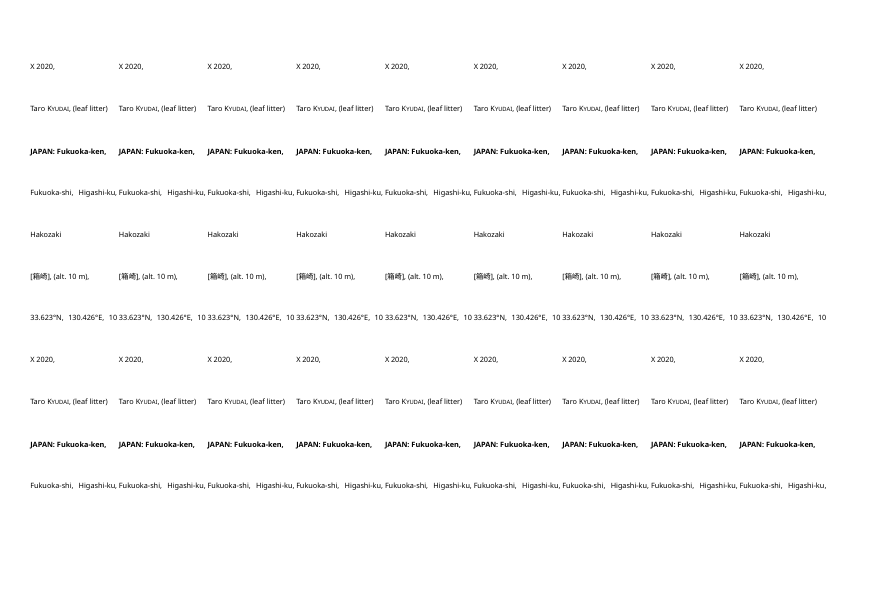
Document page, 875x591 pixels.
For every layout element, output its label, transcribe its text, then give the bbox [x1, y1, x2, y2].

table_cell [739, 45, 827, 130]
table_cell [561, 423, 650, 507]
table_cell JAPAN: Fukuoka-ken, Fukuoka-shi, Higashi-ku, Hakozaki [箱崎], (alt. 10 m), 33.623°N, 130.426°E, 10 X 2020, Taro Kyudai, (leaf litter) [207, 130, 295, 423]
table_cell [650, 423, 739, 507]
table_cell JAPAN: Fukuoka-ken, Fukuoka-shi, Higashi-ku, Hakozaki [箱崎], (alt. 10 m), 33.623°N, 130.426°E, 10 X 2020, Taro Kyudai, (leaf litter) [739, 130, 827, 423]
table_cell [739, 423, 827, 507]
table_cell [561, 45, 650, 130]
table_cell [118, 45, 207, 130]
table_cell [650, 45, 739, 130]
table_cell JAPAN: Fukuoka-ken, Fukuoka-shi, Higashi-ku, Hakozaki [箱崎], (alt. 10 m), 33.623°N, 130.426°E, 10 X 2020, Taro Kyudai, (leaf litter) [473, 130, 561, 423]
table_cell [30, 423, 118, 507]
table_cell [295, 423, 384, 507]
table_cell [207, 423, 295, 507]
table_cell JAPAN: Fukuoka-ken, Fukuoka-shi, Higashi-ku, Hakozaki [箱崎], (alt. 10 m), 33.623°N, 130.426°E, 10 X 2020, Taro Kyudai, (leaf litter) [118, 130, 207, 423]
table_cell JAPAN: Fukuoka-ken, Fukuoka-shi, Higashi-ku, Hakozaki [箱崎], (alt. 10 m), 33.623°N, 130.426°E, 10 X 2020, Taro Kyudai, (leaf litter) [30, 130, 118, 423]
table_cell JAPAN: Fukuoka-ken, Fukuoka-shi, Higashi-ku, Hakozaki [箱崎], (alt. 10 m), 33.623°N, 130.426°E, 10 X 2020, Taro Kyudai, (leaf litter) [650, 130, 739, 423]
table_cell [207, 45, 295, 130]
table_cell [295, 45, 384, 130]
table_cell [473, 423, 561, 507]
table_cell JAPAN: Fukuoka-ken, Fukuoka-shi, Higashi-ku, Hakozaki [箱崎], (alt. 10 m), 33.623°N, 130.426°E, 10 X 2020, Taro Kyudai, (leaf litter) [384, 130, 473, 423]
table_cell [384, 423, 473, 507]
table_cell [384, 45, 473, 130]
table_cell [30, 45, 118, 130]
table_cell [118, 423, 207, 507]
table_cell JAPAN: Fukuoka-ken, Fukuoka-shi, Higashi-ku, Hakozaki [箱崎], (alt. 10 m), 33.623°N, 130.426°E, 10 X 2020, Taro Kyudai, (leaf litter) [561, 130, 650, 423]
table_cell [473, 45, 561, 130]
table_cell JAPAN: Fukuoka-ken, Fukuoka-shi, Higashi-ku, Hakozaki [箱崎], (alt. 10 m), 33.623°N, 130.426°E, 10 X 2020, Taro Kyudai, (leaf litter) [295, 130, 384, 423]
